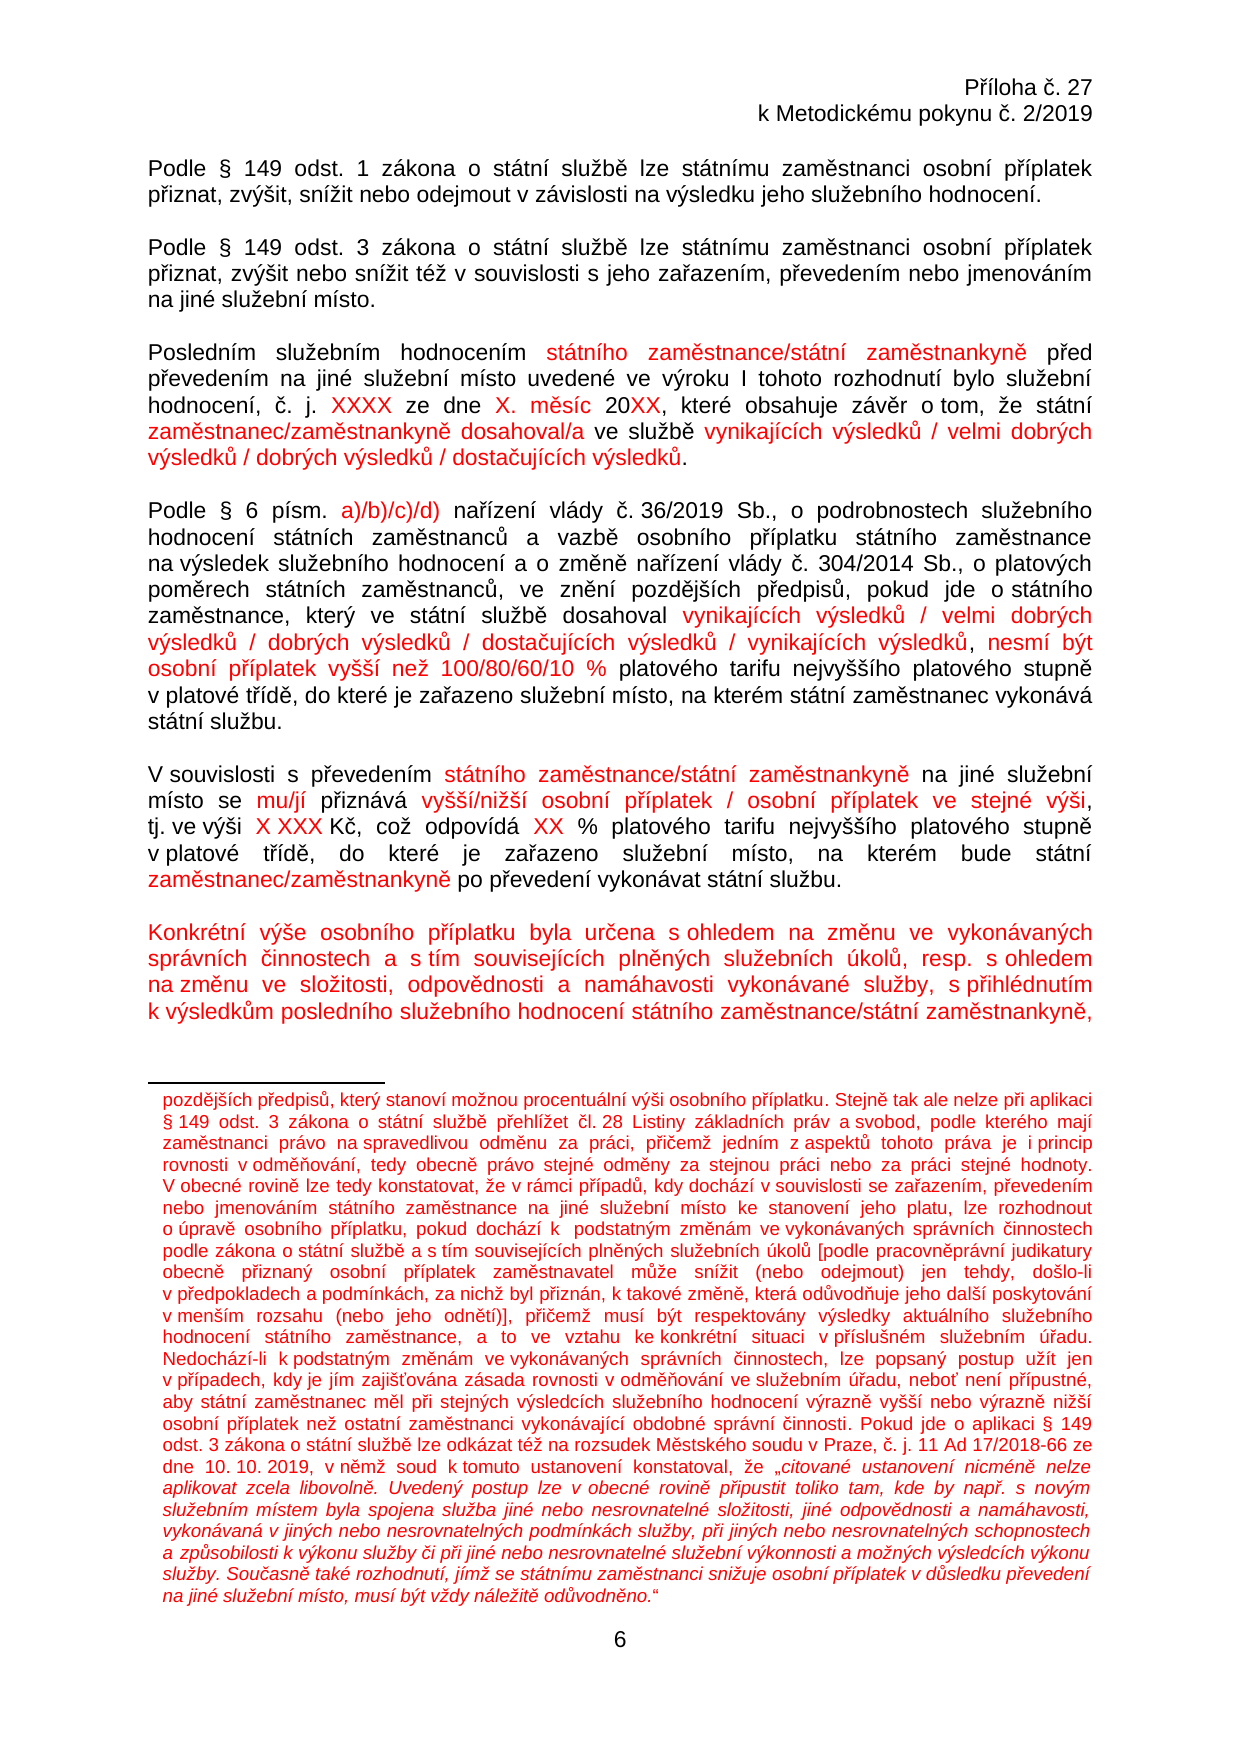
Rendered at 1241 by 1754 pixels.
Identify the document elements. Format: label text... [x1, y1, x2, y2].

text Podle § 149 odst. 3 zákona o státní službě lze státnímu zaměstnanci osobní příplatek přiznat, zvýšit nebo snížit též v souvislosti s jeho zařazením, převedením nebo jmenováním na jiné služební místo. [148, 233, 1093, 313]
text Podle § 149 odst. 1 zákona o státní službě lze státnímu zaměstnanci osobní příplatek přiznat, zvýšit, snížit nebo odejmout v závislosti na výsledku jeho služebního hodnocení. [148, 154, 1093, 207]
text Konkrétní výše osobního příplatku byla určena s ohledem na změnu ve vykonávaných správních činnostech a s tím souvisejících plněných služebních úkolů, resp. s ohledem na změnu ve složitosti, odpovědnosti a namáhavosti vykonávané služby, s přihlédnutím k výsledkům posledního služebního hodnocení státního zaměstnance/státní zaměstnankyně, ale též v souladu se zásadou rovnosti v odměňování při výkonu srovnatelných činností za srovnatelných podmínek. [148, 919, 1093, 1024]
text V souvislosti s převedením státního zaměstnance/státní zaměstnankyně na jiné služební místo se mu/jí přiznává vyšší/nižší osobní příplatek / osobní příplatek ve stejné výši, tj. ve výši X XXX Kč, což odpovídá XX % platového tarifu nejvyššího platového stupně v platové třídě, do které je zařazeno služební místo, na kterém bude státní zaměstnanec/zaměstnankyně po převedení vykonávat státní službu. [148, 761, 1093, 892]
text Podle § 6 písm. a)/b)/c)/d) nařízení vlády č. 36/2019 Sb., o podrobnostech služebního hodnocení státních zaměstnanců a vazbě osobního příplatku státního zaměstnance na výsledek služebního hodnocení a o změně nařízení vlády č. 304/2014 Sb., o platových poměrech státních zaměstnanců, ve znění pozdějších předpisů, pokud jde o státního zaměstnance, který ve státní službě dosahoval vynikajících výsledků / velmi dobrých výsledků / dobrých výsledků / dostačujících výsledků / vynikajících výsledků, nesmí být osobní příplatek vyšší než 100/80/60/10 % platového tarifu nejvyššího platového stupně v platové třídě, do které je zařazeno služební místo, na kterém státní zaměstnanec vykonává státní službu. [148, 497, 1093, 734]
text Posledním služebním hodnocením státního zaměstnance/státní zaměstnankyně před převedením na jiné služební místo uvedené ve výroku I tohoto rozhodnutí bylo služební hodnocení, č. j. XXXX ze dne X. měsíc 20XX, které obsahuje závěr o tom, že státní zaměstnanec/zaměstnankyně dosahoval/a ve službě vynikajících výsledků / velmi dobrých výsledků / dobrých výsledků / dostačujících výsledků. [148, 339, 1093, 471]
